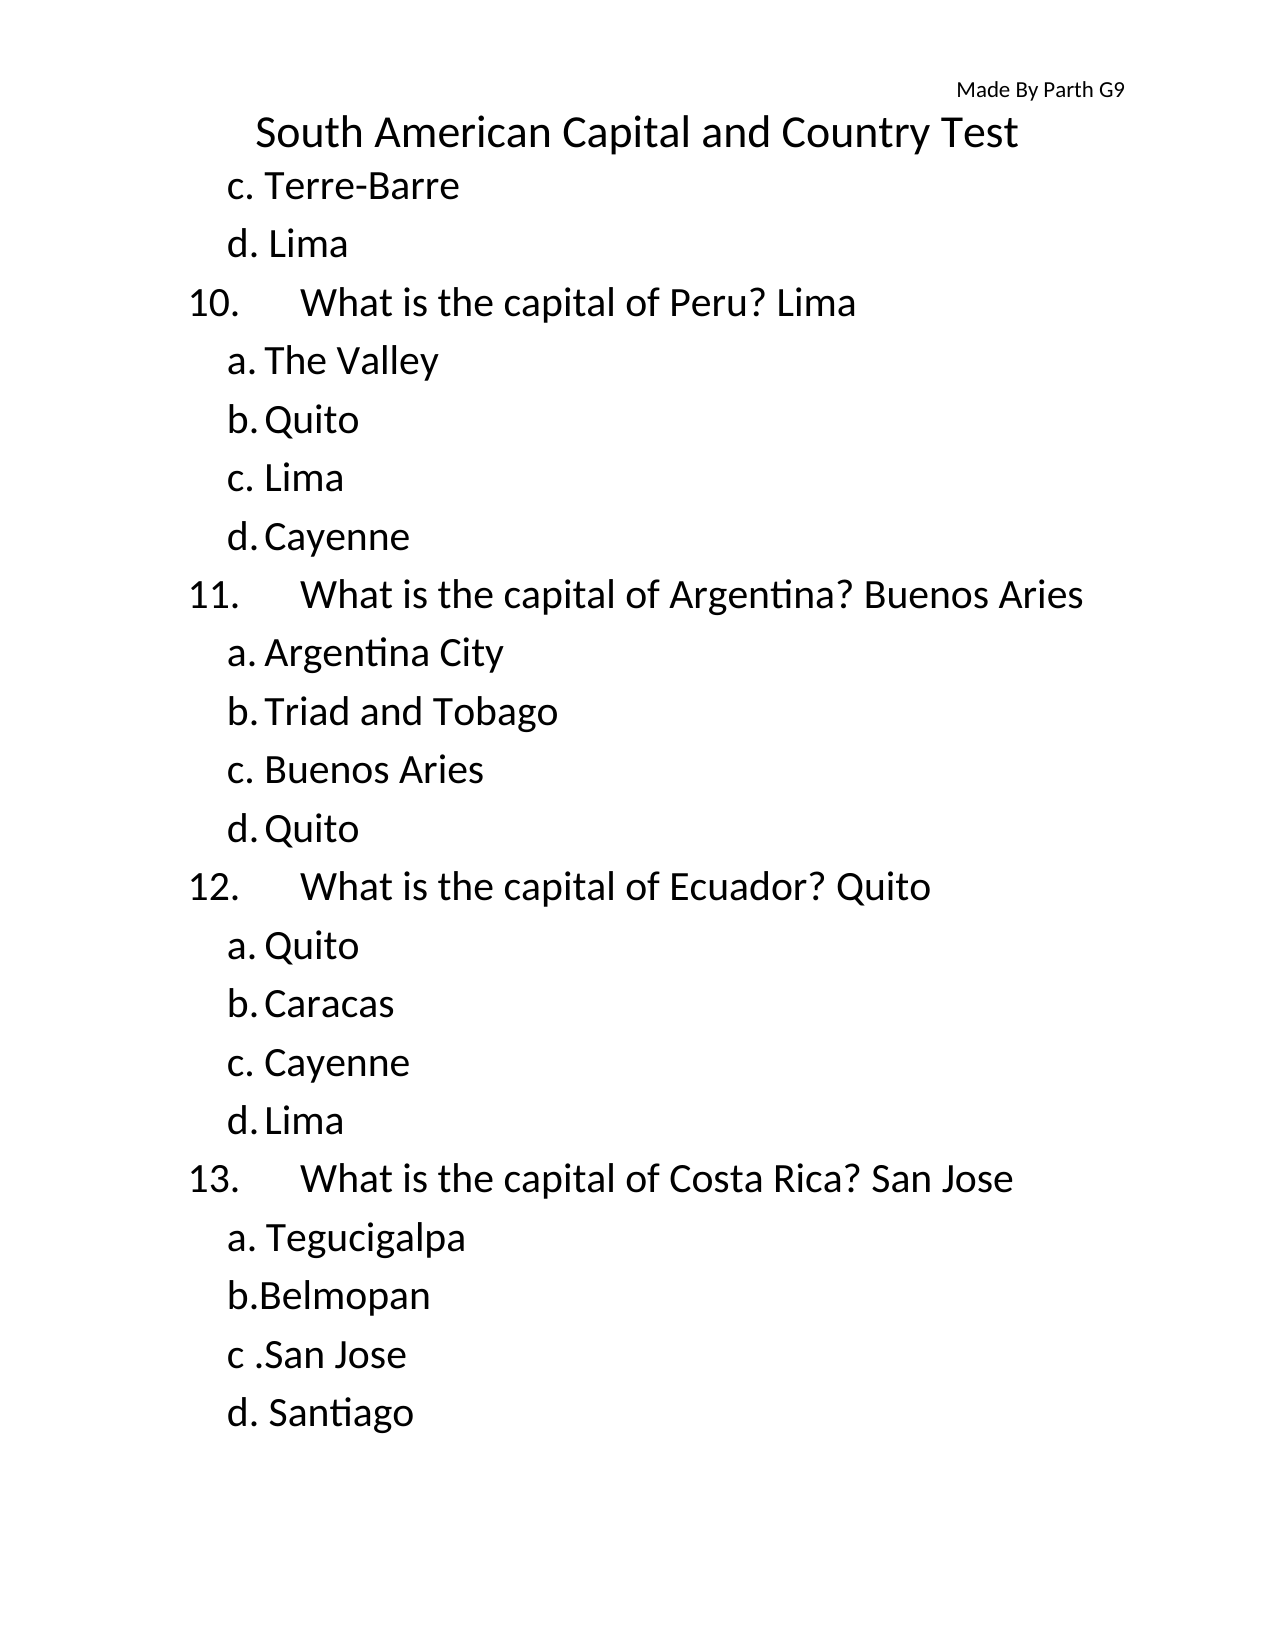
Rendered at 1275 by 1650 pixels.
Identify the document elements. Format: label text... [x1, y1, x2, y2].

list Buenos Aries [227, 743, 1125, 794]
list Quito [227, 802, 1125, 853]
list c .San Jose [227, 1328, 1125, 1378]
list Triad and Tobago [227, 685, 1125, 736]
list What is the capital of Costa Rica? San Jose [187, 1152, 1125, 1203]
list Quito [227, 919, 1125, 969]
list Tegucigalpa [227, 1211, 1125, 1262]
list Cayenne [227, 1036, 1125, 1086]
list What is the capital of Argentina? Buenos Aries [187, 568, 1125, 619]
list Caracas [227, 977, 1125, 1028]
list Cayenne [227, 509, 1125, 560]
list Argentina City [227, 626, 1125, 677]
list b.Belmopan [227, 1269, 1125, 1320]
list d. Lima [227, 217, 1125, 268]
list c. Terre-Barre [227, 159, 1125, 210]
list Lima [227, 451, 1125, 502]
list Quito [227, 393, 1125, 443]
list d. Santiago [227, 1386, 1125, 1437]
list What is the capital of Ecuador? Quito [187, 860, 1125, 911]
list What is the capital of Peru? Lima [187, 276, 1125, 327]
list Lima [227, 1094, 1125, 1145]
list The Valley [227, 334, 1125, 385]
